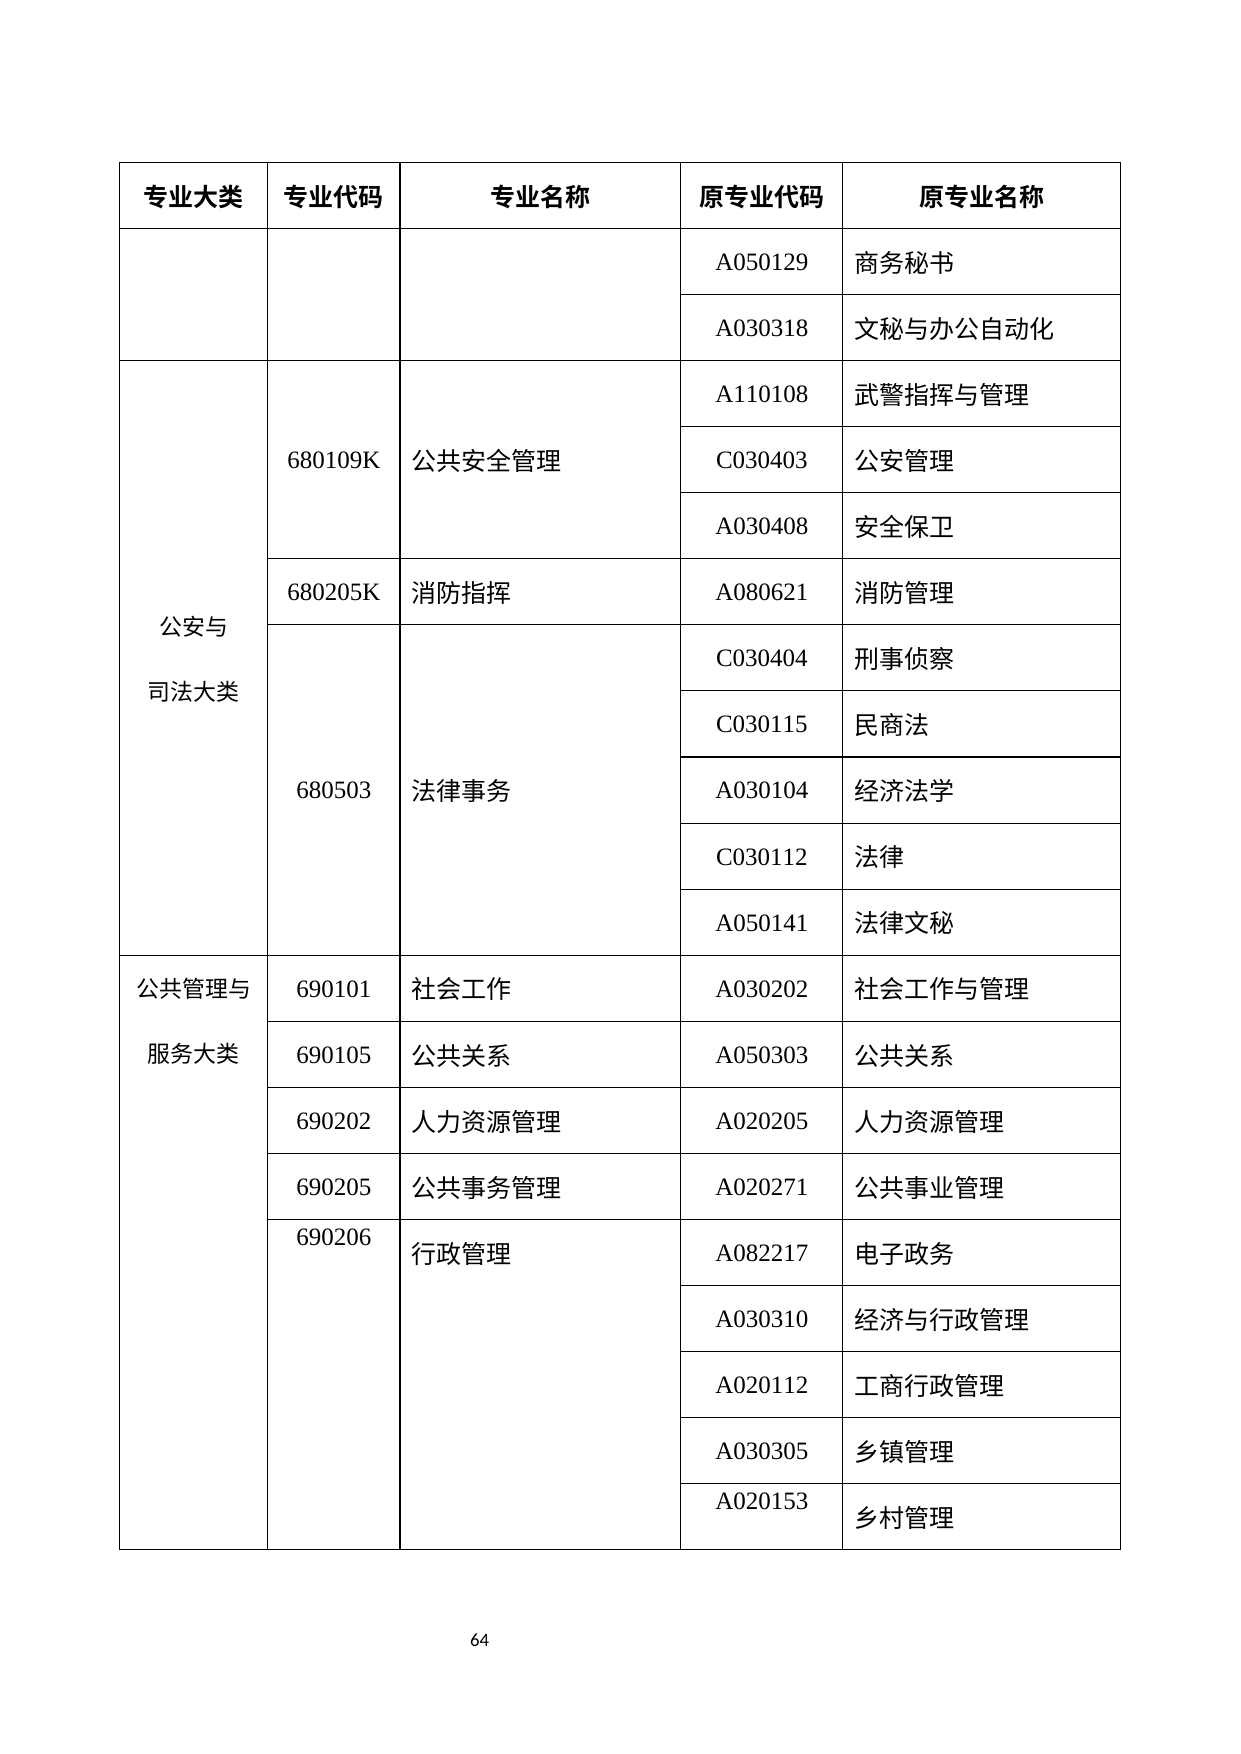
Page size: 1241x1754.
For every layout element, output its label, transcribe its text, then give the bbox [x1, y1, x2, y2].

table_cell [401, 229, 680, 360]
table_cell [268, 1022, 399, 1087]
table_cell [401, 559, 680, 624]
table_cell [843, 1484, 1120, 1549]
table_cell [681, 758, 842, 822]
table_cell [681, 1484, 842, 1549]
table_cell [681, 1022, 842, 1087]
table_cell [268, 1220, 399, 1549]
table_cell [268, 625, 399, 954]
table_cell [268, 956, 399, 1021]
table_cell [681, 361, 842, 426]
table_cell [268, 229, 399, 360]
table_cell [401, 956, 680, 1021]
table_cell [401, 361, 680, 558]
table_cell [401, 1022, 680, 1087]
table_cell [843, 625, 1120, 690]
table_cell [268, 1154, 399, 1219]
table_header 专业名称 [401, 163, 680, 228]
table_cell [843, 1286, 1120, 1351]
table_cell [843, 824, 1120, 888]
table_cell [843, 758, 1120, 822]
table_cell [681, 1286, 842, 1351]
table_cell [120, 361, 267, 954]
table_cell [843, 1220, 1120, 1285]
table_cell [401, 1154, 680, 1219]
table_header 专业大类 [120, 163, 267, 228]
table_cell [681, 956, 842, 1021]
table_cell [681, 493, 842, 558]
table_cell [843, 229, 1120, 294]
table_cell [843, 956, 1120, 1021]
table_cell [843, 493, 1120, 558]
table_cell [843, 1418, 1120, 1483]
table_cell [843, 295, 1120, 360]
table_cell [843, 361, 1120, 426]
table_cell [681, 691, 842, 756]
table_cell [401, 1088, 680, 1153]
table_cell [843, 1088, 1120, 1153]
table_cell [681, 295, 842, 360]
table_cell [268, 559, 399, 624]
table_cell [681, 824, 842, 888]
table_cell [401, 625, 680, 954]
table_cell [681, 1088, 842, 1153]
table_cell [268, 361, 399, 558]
table_header 专业代码 [268, 163, 399, 228]
table_header 原专业名称 [843, 163, 1120, 228]
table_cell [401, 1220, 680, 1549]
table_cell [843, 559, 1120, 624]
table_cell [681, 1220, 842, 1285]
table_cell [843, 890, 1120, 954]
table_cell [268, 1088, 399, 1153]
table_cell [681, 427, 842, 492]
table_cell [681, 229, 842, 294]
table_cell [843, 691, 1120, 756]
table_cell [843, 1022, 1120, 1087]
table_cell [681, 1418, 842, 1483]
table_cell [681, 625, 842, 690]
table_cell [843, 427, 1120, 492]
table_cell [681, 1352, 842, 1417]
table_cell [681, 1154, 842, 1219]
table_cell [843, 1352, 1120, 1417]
table_header 原专业代码 [681, 163, 842, 228]
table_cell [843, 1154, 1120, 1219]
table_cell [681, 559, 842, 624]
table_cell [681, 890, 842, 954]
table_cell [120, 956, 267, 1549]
